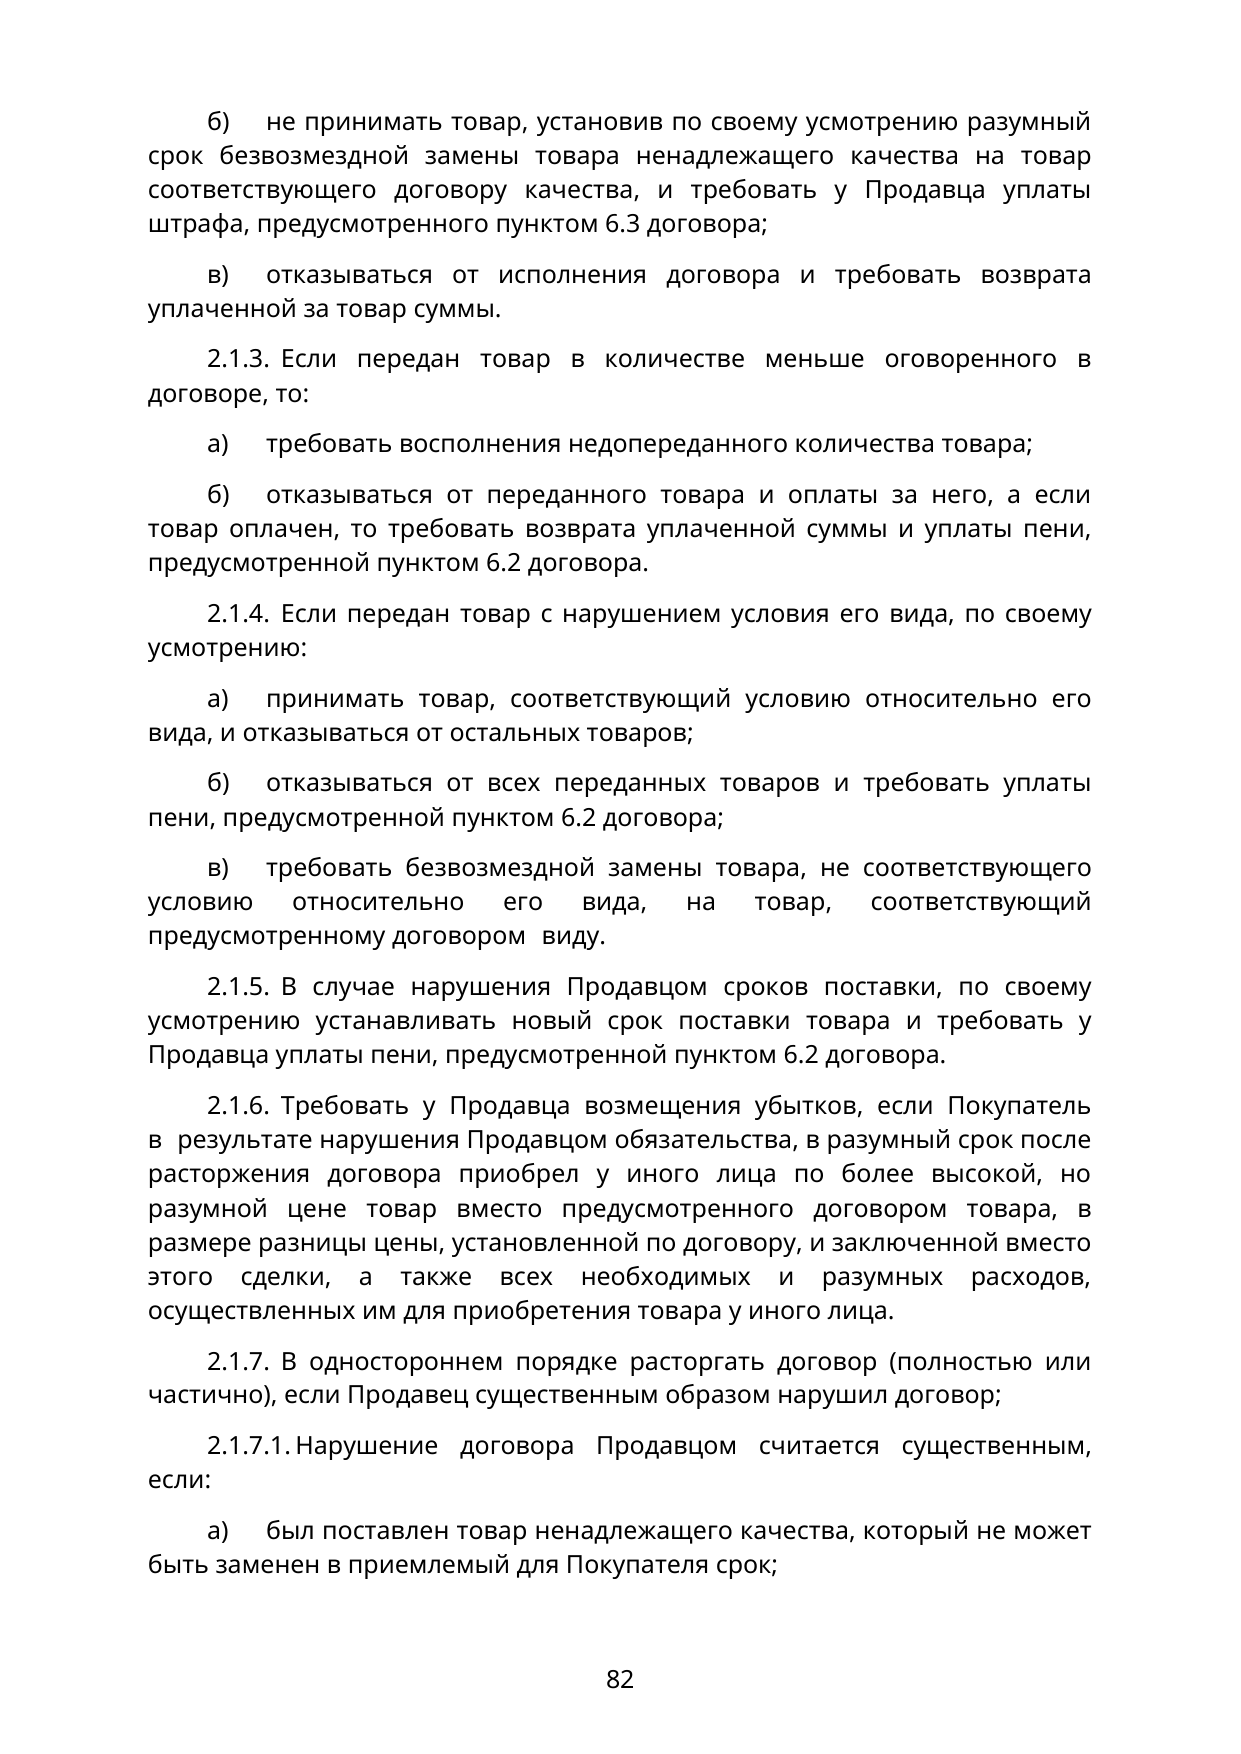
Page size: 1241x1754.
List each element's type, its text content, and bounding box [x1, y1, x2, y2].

text а) требовать восполнения недопереданного количества товара; [148, 426, 1092, 460]
text а) был поставлен товар ненадлежащего качества, который не может быть заменен в приемлемый для Покупателя срок; [148, 1513, 1092, 1581]
text 2.1.4. Если передан товар с нарушением условия его вида, по своему усмотрению: [148, 596, 1092, 664]
text 2.1.3. Если передан товар в количестве меньше оговоренного в договоре, то: [148, 341, 1092, 409]
text 2.1.6. Требовать у Продавца возмещения убытков, если Покупатель в результате нарушения Продавцом обязательства, в разумный срок после расторжения договора приобрел у иного лица по более высокой, но разумной цене товар вместо предусмотренного договором товара, в размере разницы цены, установленной по договору, и заключенной вместо этого сделки, а также всех необходимых и разумных расходов, осуществленных им для приобретения товара у иного лица. [148, 1088, 1092, 1326]
text а) принимать товар, соответствующий условию относительно его вида, и отказываться от остальных товаров; [148, 680, 1092, 748]
text в) отказываться от исполнения договора и требовать возврата уплаченной за товар суммы. [148, 256, 1092, 324]
text б) не принимать товар, установив по своему усмотрению разумный срок безвозмездной замены товара ненадлежащего качества на товар соответствующего договору качества, и требовать у Продавца уплаты штрафа, предусмотренного пунктом 6.3 договора; [148, 103, 1092, 240]
text б) отказываться от всех переданных товаров и требовать уплаты пени, предусмотренной пунктом 6.2 договора; [148, 765, 1092, 833]
text б) отказываться от переданного товара и оплаты за него, а если товар оплачен, то требовать возврата уплаченной суммы и уплаты пени, предусмотренной пунктом 6.2 договора. [148, 477, 1092, 579]
text 2.1.5. В случае нарушения Продавцом сроков поставки, по своему усмотрению устанавливать новый срок поставки товара и требовать у Продавца уплаты пени, предусмотренной пунктом 6.2 договора. [148, 969, 1092, 1071]
text 2.1.7.1. Нарушение договора Продавцом считается существенным, если: [148, 1428, 1092, 1496]
text в) требовать безвозмездной замены товара, не соответствующего условию относительно его вида, на товар, соответствующий предусмотренному договором виду. [148, 850, 1092, 952]
text 2.1.7. В одностороннем порядке расторгать договор (полностью или частично), если Продавец существенным образом нарушил договор; [148, 1343, 1092, 1411]
